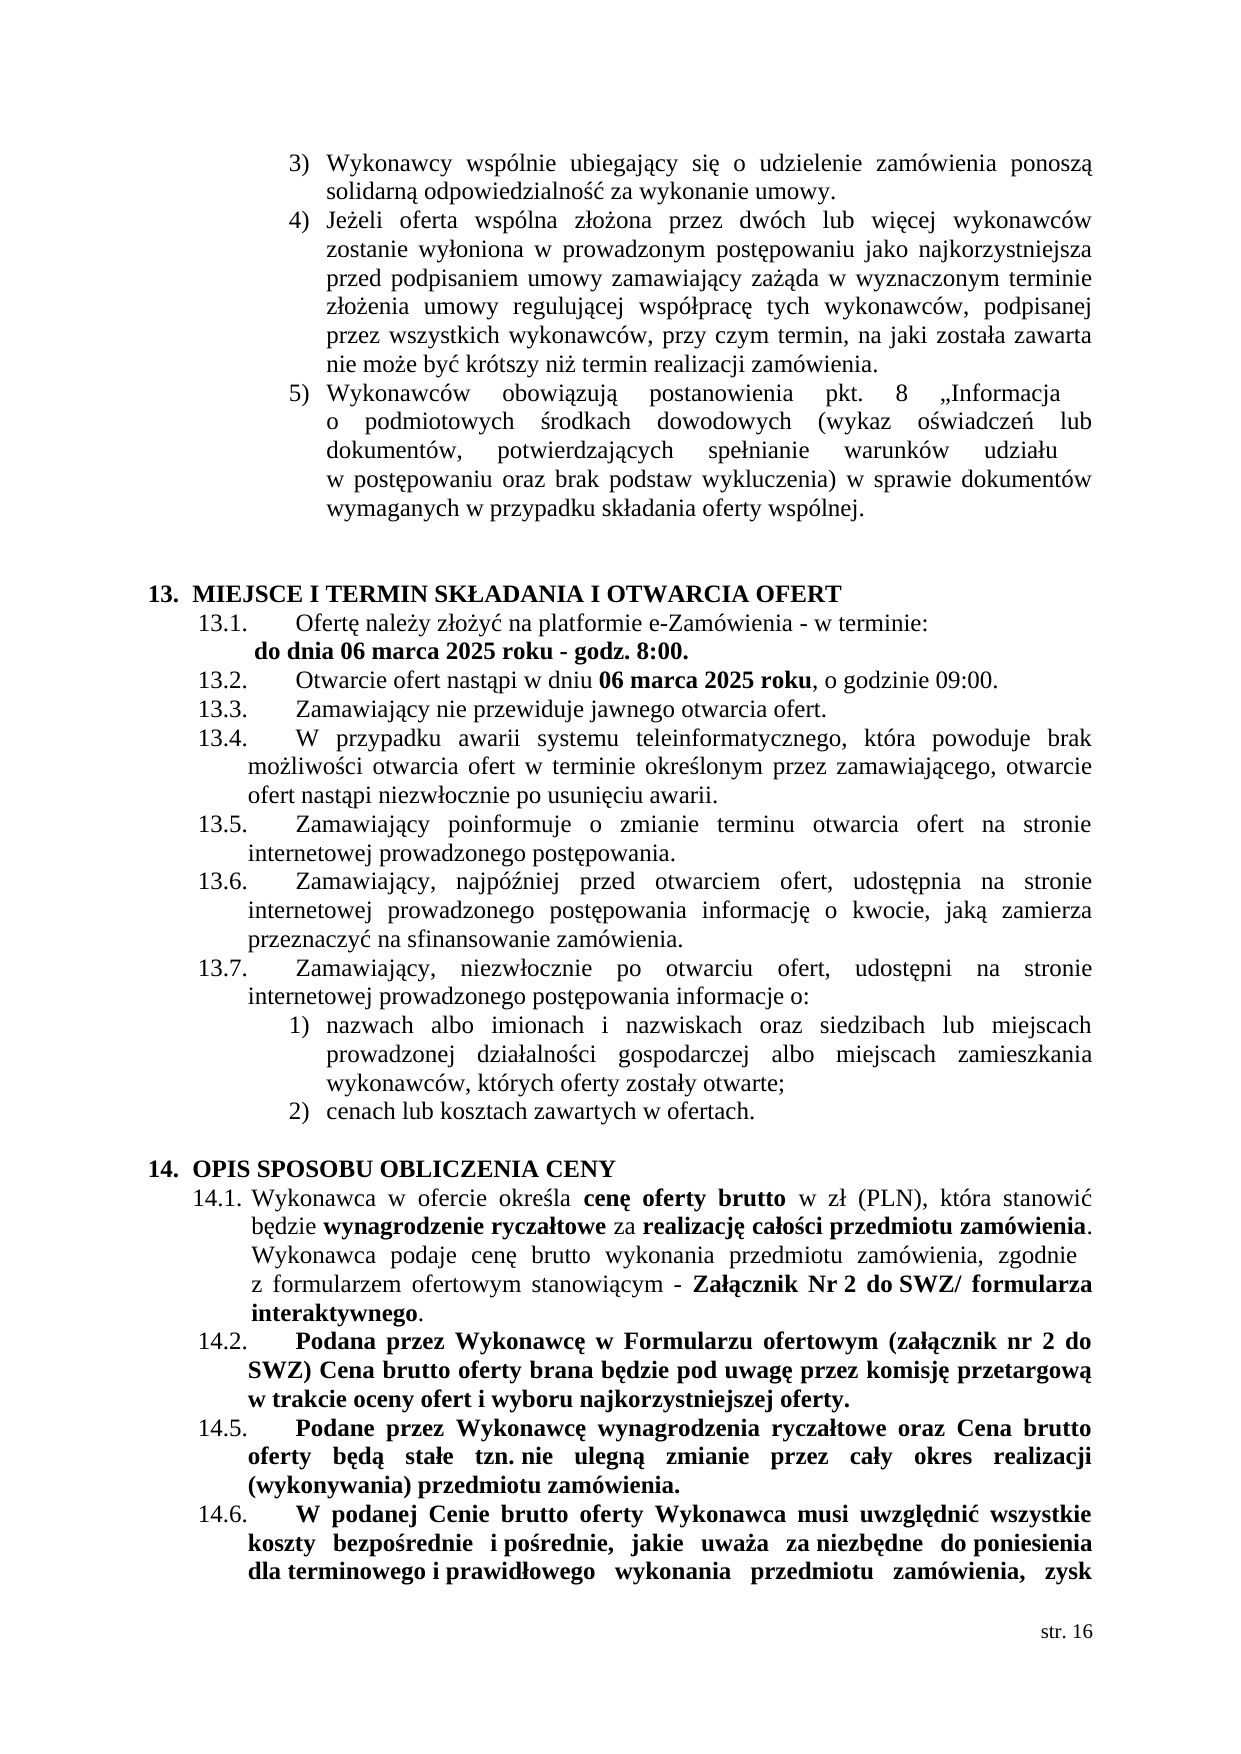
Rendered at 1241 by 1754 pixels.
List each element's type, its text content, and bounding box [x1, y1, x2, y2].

list cenach lub kosztach zawartych w ofertach. [289, 1096, 1093, 1125]
list Podane przez Wykonawcę wynagrodzenia ryczałtowe oraz Cena brutto oferty będą stałe tzn. nie ulegną zmianie przez cały okres realizacji (wykonywania) przedmiotu zamówienia. [198, 1413, 1093, 1499]
list Jeżeli oferta wspólna złożona przez dwóch lub więcej wykonawców zostanie wyłoniona w prowadzonym postępowaniu jako najkorzystniejsza przed podpisaniem umowy zamawiający zażąda w wyznaczonym terminie złożenia umowy regulującej współpracę tych wykonawców, podpisanej przez wszystkich wykonawców, przy czym termin, na jaki została zawarta nie może być krótszy niż termin realizacji zamówienia. [289, 205, 1093, 378]
list MIEJSCE I TERMIN SKŁADANIA I OTWARCIA OFERT [148, 579, 1093, 608]
list Wykonawca w ofercie określa cenę oferty brutto w zł (PLN), która stanowić będzie wynagrodzenie ryczałtowe za realizację całości przedmiotu zamówienia. Wykonawca podaje cenę brutto wykonania przedmiotu zamówienia, zgodnie z formularzem ofertowym stanowiącym - Załącznik Nr 2 do SWZ/ formularza interaktywnego. [192, 1183, 1093, 1326]
list nazwach albo imionach i nazwiskach oraz siedzibach lub miejscach prowadzonej działalności gospodarczej albo miejscach zamieszkania wykonawców, których oferty zostały otwarte; [289, 1010, 1093, 1096]
list Wykonawcy wspólnie ubiegający się o udzielenie zamówienia ponoszą solidarną odpowiedzialność za wykonanie umowy. [289, 148, 1093, 205]
list Zamawiający, najpóźniej przed otwarciem ofert, udostępnia na stronie internetowej prowadzonego postępowania informację o kwocie, jaką zamierza przeznaczyć na sfinansowanie zamówienia. [198, 866, 1093, 953]
list Wykonawców obowiązują postanowienia pkt. 8 „Informacja o podmiotowych środkach dowodowych (wykaz oświadczeń lub dokumentów, potwierdzających spełnianie warunków udziału w postępowaniu oraz brak podstaw wykluczenia) w sprawie dokumentów wymaganych w przypadku składania oferty wspólnej. [289, 378, 1093, 521]
list Zamawiający, niezwłocznie po otwarciu ofert, udostępni na stronie internetowej prowadzonego postępowania informacje o: [198, 953, 1093, 1010]
list Zamawiający poinformuje o zmianie terminu otwarcia ofert na stronie internetowej prowadzonego postępowania. [198, 809, 1093, 866]
list Ofertę należy złożyć na platformie e-Zamówienia - w terminie: [198, 608, 1093, 636]
list do dnia 06 marca 2025 roku - godz. 8:00. [248, 636, 1093, 665]
list Zamawiający nie przewiduje jawnego otwarcia ofert. [198, 694, 1093, 723]
list W przypadku awarii systemu teleinformatycznego, która powoduje brak możliwości otwarcia ofert w terminie określonym przez zamawiającego, otwarcie ofert nastąpi niezwłocznie po usunięciu awarii. [198, 723, 1093, 809]
list OPIS SPOSOBU OBLICZENIA CENY [148, 1154, 1093, 1183]
list Otwarcie ofert nastąpi w dniu 06 marca 2025 roku, o godzinie 09:00. [198, 665, 1093, 694]
list Podana przez Wykonawcę w Formularzu ofertowym (załącznik nr 2 do SWZ) Cena brutto oferty brana będzie pod uwagę przez komisję przetargową w trakcie oceny ofert i wyboru najkorzystniejszej oferty. [198, 1326, 1093, 1413]
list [198, 1499, 1093, 1585]
